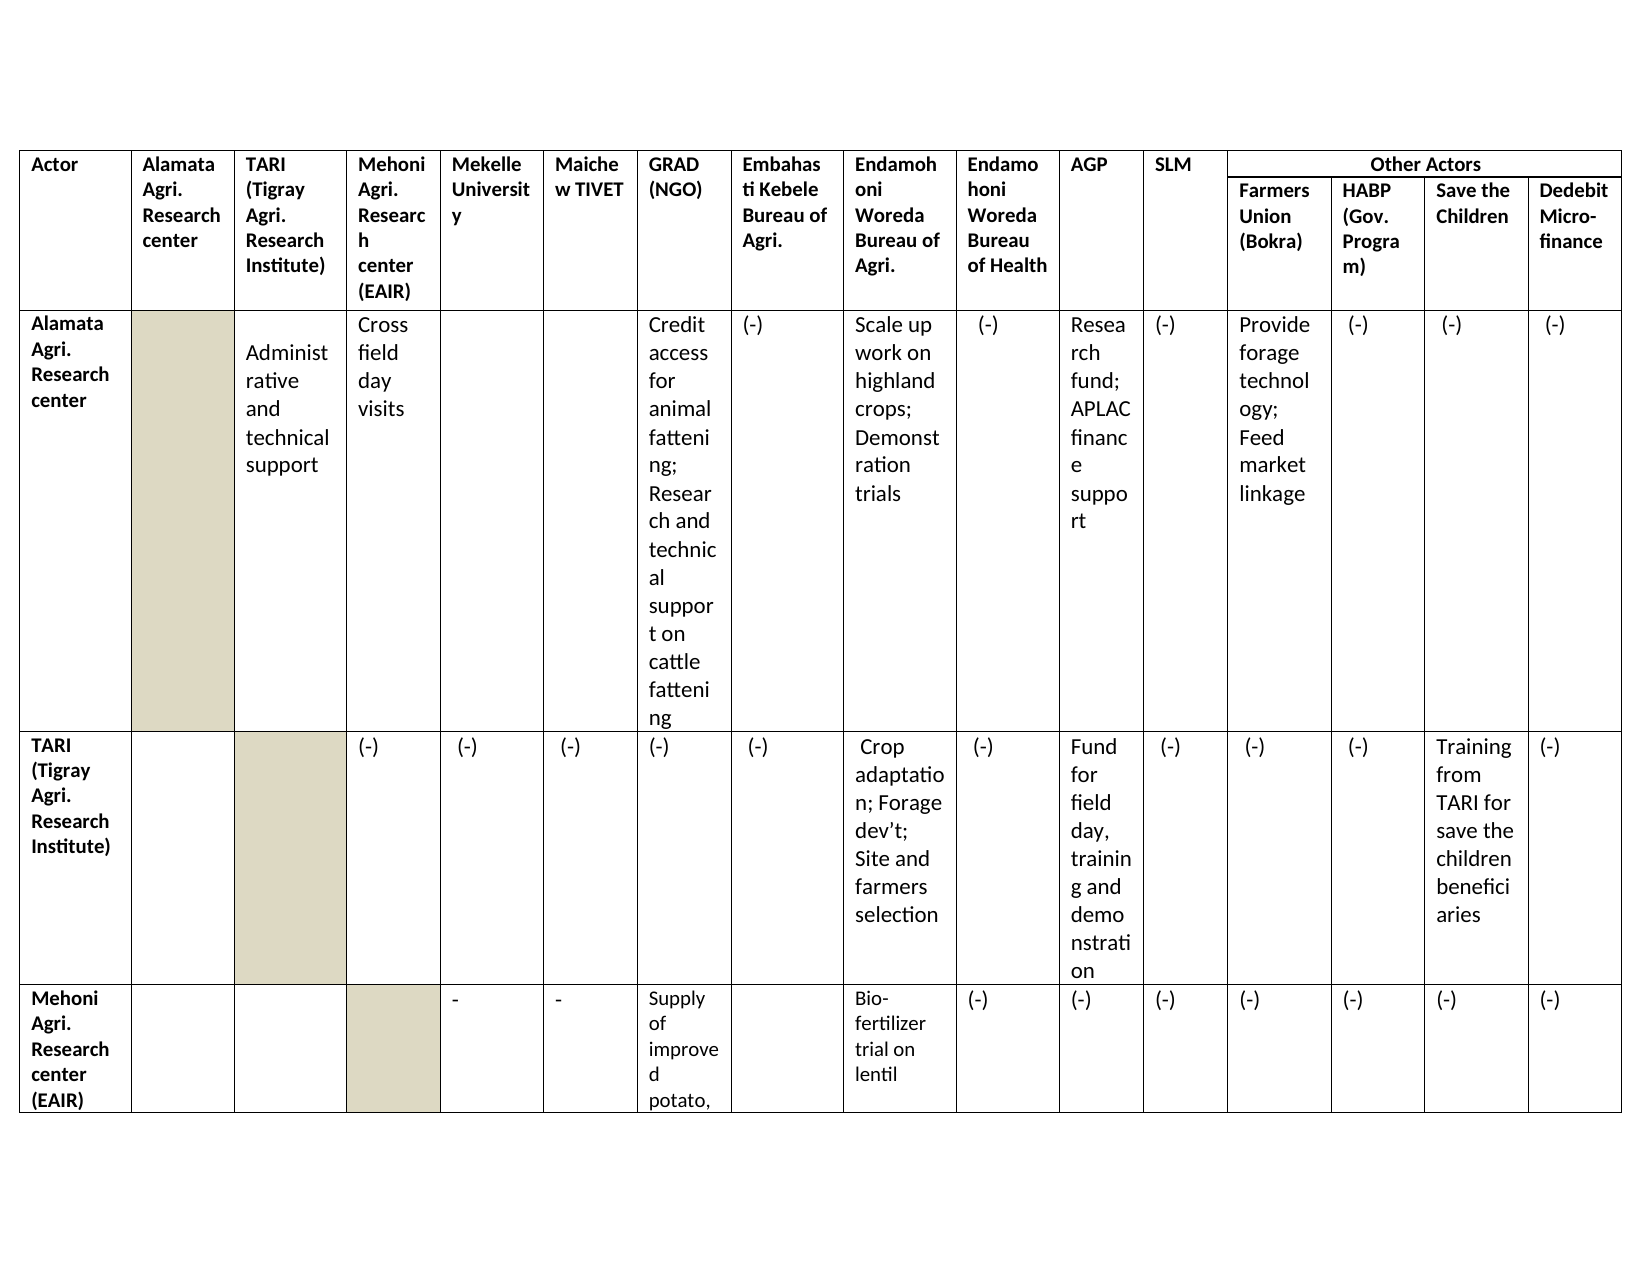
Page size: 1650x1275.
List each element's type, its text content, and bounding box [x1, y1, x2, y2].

table_header Mehoni Agri. Research center (EAIR) [347, 151, 440, 309]
table_cell Dedebit Micro-finance [1529, 178, 1621, 309]
table_header Embahasti Kebele Bureau of Agri. [732, 151, 843, 309]
table_cell (-) [1425, 311, 1528, 731]
table_header Endamohoni Woreda Bureau of Agri. [844, 151, 956, 309]
table_cell [235, 985, 346, 1112]
table_cell Administrative and technical support [235, 311, 346, 731]
table_cell (-) [441, 732, 543, 984]
table_cell (-) [1529, 985, 1621, 1112]
table_cell (-) [957, 985, 1059, 1112]
table_cell (-) [1332, 732, 1424, 984]
table_cell (-) [544, 732, 637, 984]
table_cell TARI (Tigray Agri. Research Institute) [20, 732, 131, 984]
table_cell (-) [1228, 732, 1331, 984]
table_cell Crop adaptation; Forage dev’t; Site and farmers selection [844, 732, 956, 984]
table_cell - [441, 985, 543, 1112]
table_cell [347, 985, 440, 1112]
table_cell Cross field day visits [347, 311, 440, 731]
table_cell Fund for field day, training and demonstration [1060, 732, 1143, 984]
table_header Actor [20, 151, 131, 309]
table_cell (-) [1144, 985, 1227, 1112]
table_cell Research fund; APLAC finance support [1060, 311, 1143, 731]
table_cell Credit access for animal fattening; Research and technical support on cattle fattening [638, 311, 731, 731]
table_cell Scale up work on highland crops; Demonstration trials [844, 311, 956, 731]
table_cell (-) [1425, 985, 1528, 1112]
table_cell Alamata Agri. Research center [20, 311, 131, 731]
table_cell (-) [1332, 985, 1424, 1112]
table_cell - [544, 985, 637, 1112]
table_cell (-) [732, 732, 843, 984]
table_cell (-) [1228, 985, 1331, 1112]
table_header Endamohoni Woreda Bureau of Health [957, 151, 1059, 309]
table_cell Provide forage technology; Feed market linkage [1228, 311, 1331, 731]
table_cell (-) [732, 311, 843, 731]
table_cell [132, 311, 234, 731]
table_cell (-) [1060, 985, 1143, 1112]
table_cell (-) [1144, 311, 1227, 731]
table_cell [638, 985, 731, 1112]
table_cell (-) [1144, 732, 1227, 984]
table_cell (-) [1529, 732, 1621, 984]
table_cell (-) [1529, 311, 1621, 731]
table_header AGP [1060, 151, 1143, 309]
table_cell (-) [957, 311, 1059, 731]
table_header Other Actors [1228, 151, 1621, 176]
table_cell [235, 732, 346, 984]
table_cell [844, 985, 956, 1112]
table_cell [20, 985, 131, 1112]
table_header Maichew TIVET [544, 151, 637, 309]
table_cell (-) [347, 732, 440, 984]
table_cell [732, 985, 843, 1112]
table_cell (-) [957, 732, 1059, 984]
table_cell (-) [638, 732, 731, 984]
table_cell Save the Children [1425, 178, 1528, 309]
table_header Mekelle University [441, 151, 543, 309]
table_cell Training from TARI for save the children beneficiaries [1425, 732, 1528, 984]
table_header TARI (Tigray Agri. Research Institute) [235, 151, 346, 309]
table_cell (-) [1332, 311, 1424, 731]
table_cell [441, 311, 543, 731]
table_cell Farmers Union (Bokra) [1228, 178, 1331, 309]
table_cell HABP (Gov. Program) [1332, 178, 1424, 309]
table_cell [132, 985, 234, 1112]
table_header Alamata Agri. Research center [132, 151, 234, 309]
table_header SLM [1144, 151, 1227, 309]
table_cell [544, 311, 637, 731]
table_header GRAD (NGO) [638, 151, 731, 309]
table_cell [132, 732, 234, 984]
